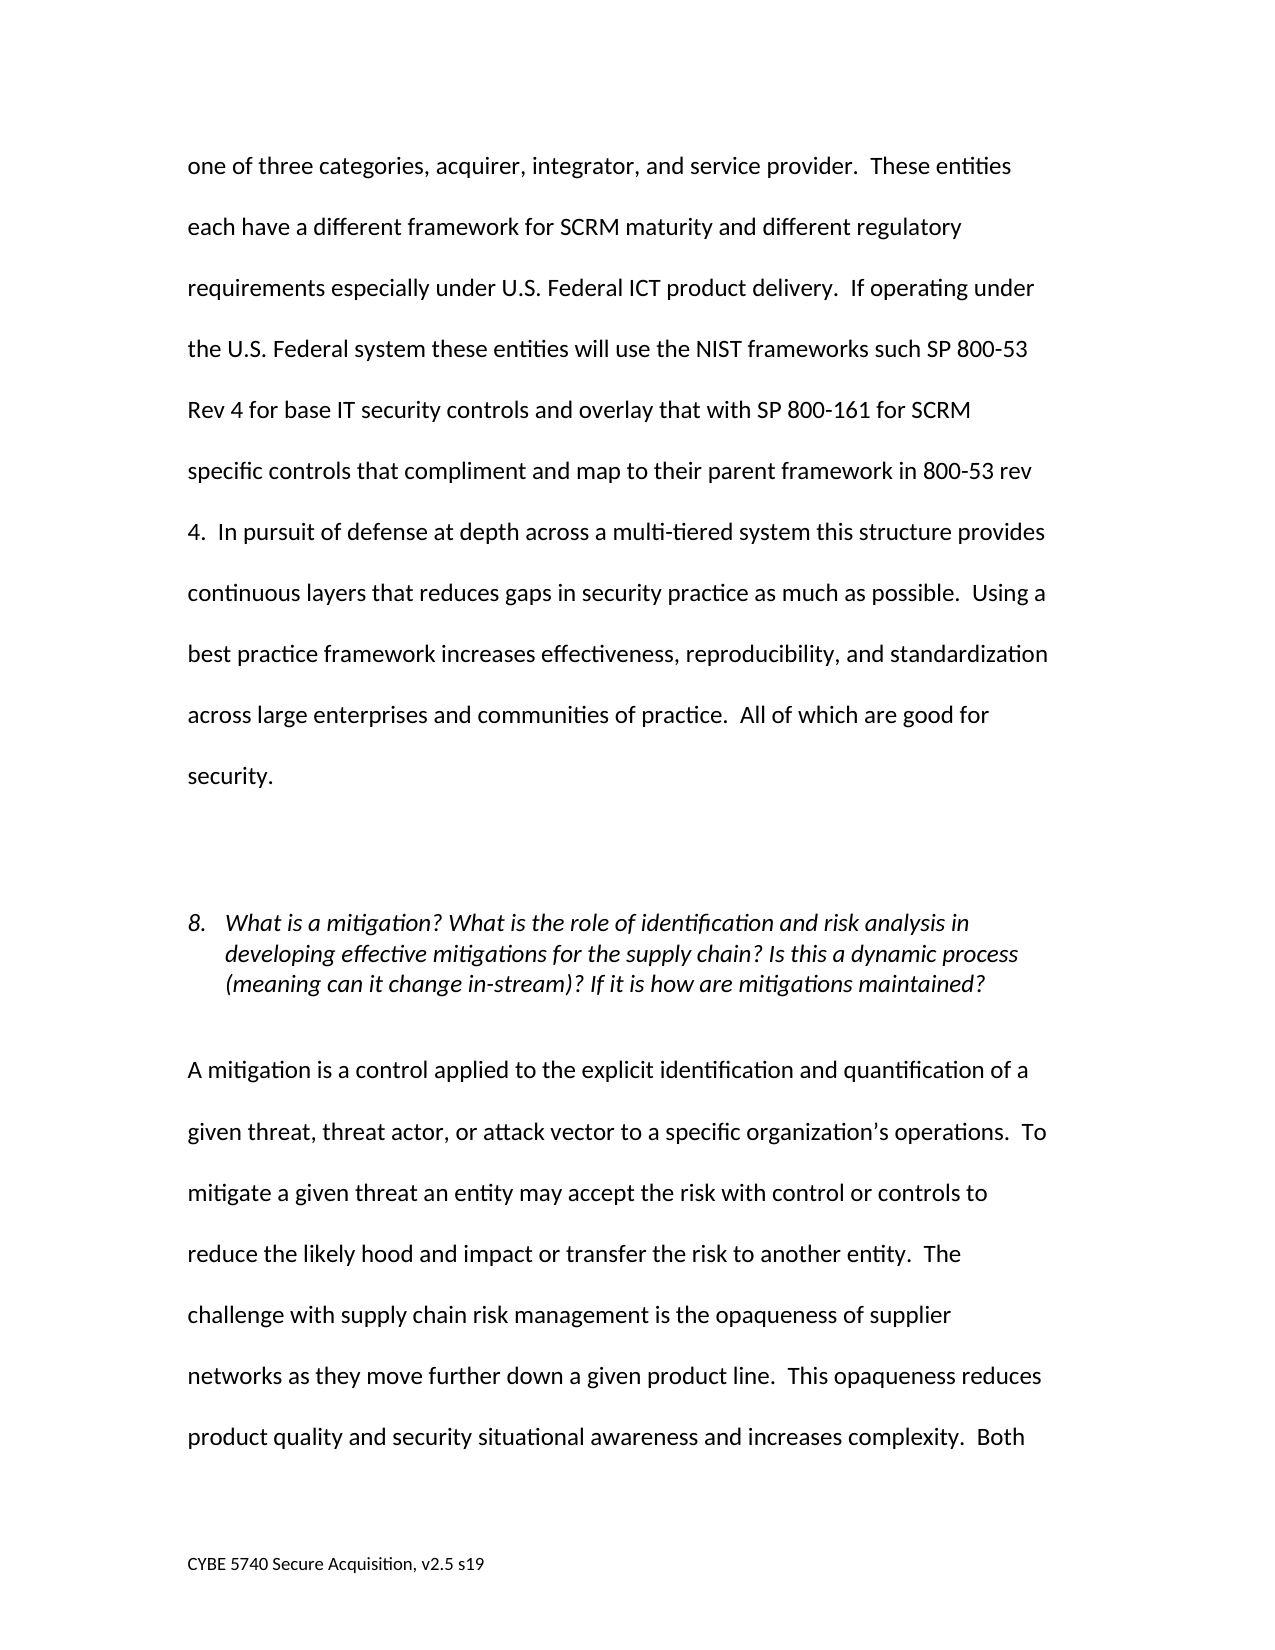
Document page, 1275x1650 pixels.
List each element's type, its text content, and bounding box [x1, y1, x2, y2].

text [187, 150, 1050, 791]
list What is a mitigation? What is the role of identification and risk analysis in developing effective mitigations for the supply chain? Is this a dynamic process (meaning can it change in-stream)? If it is how are mitigations maintained? [187, 907, 1050, 999]
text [187, 1054, 1050, 1451]
